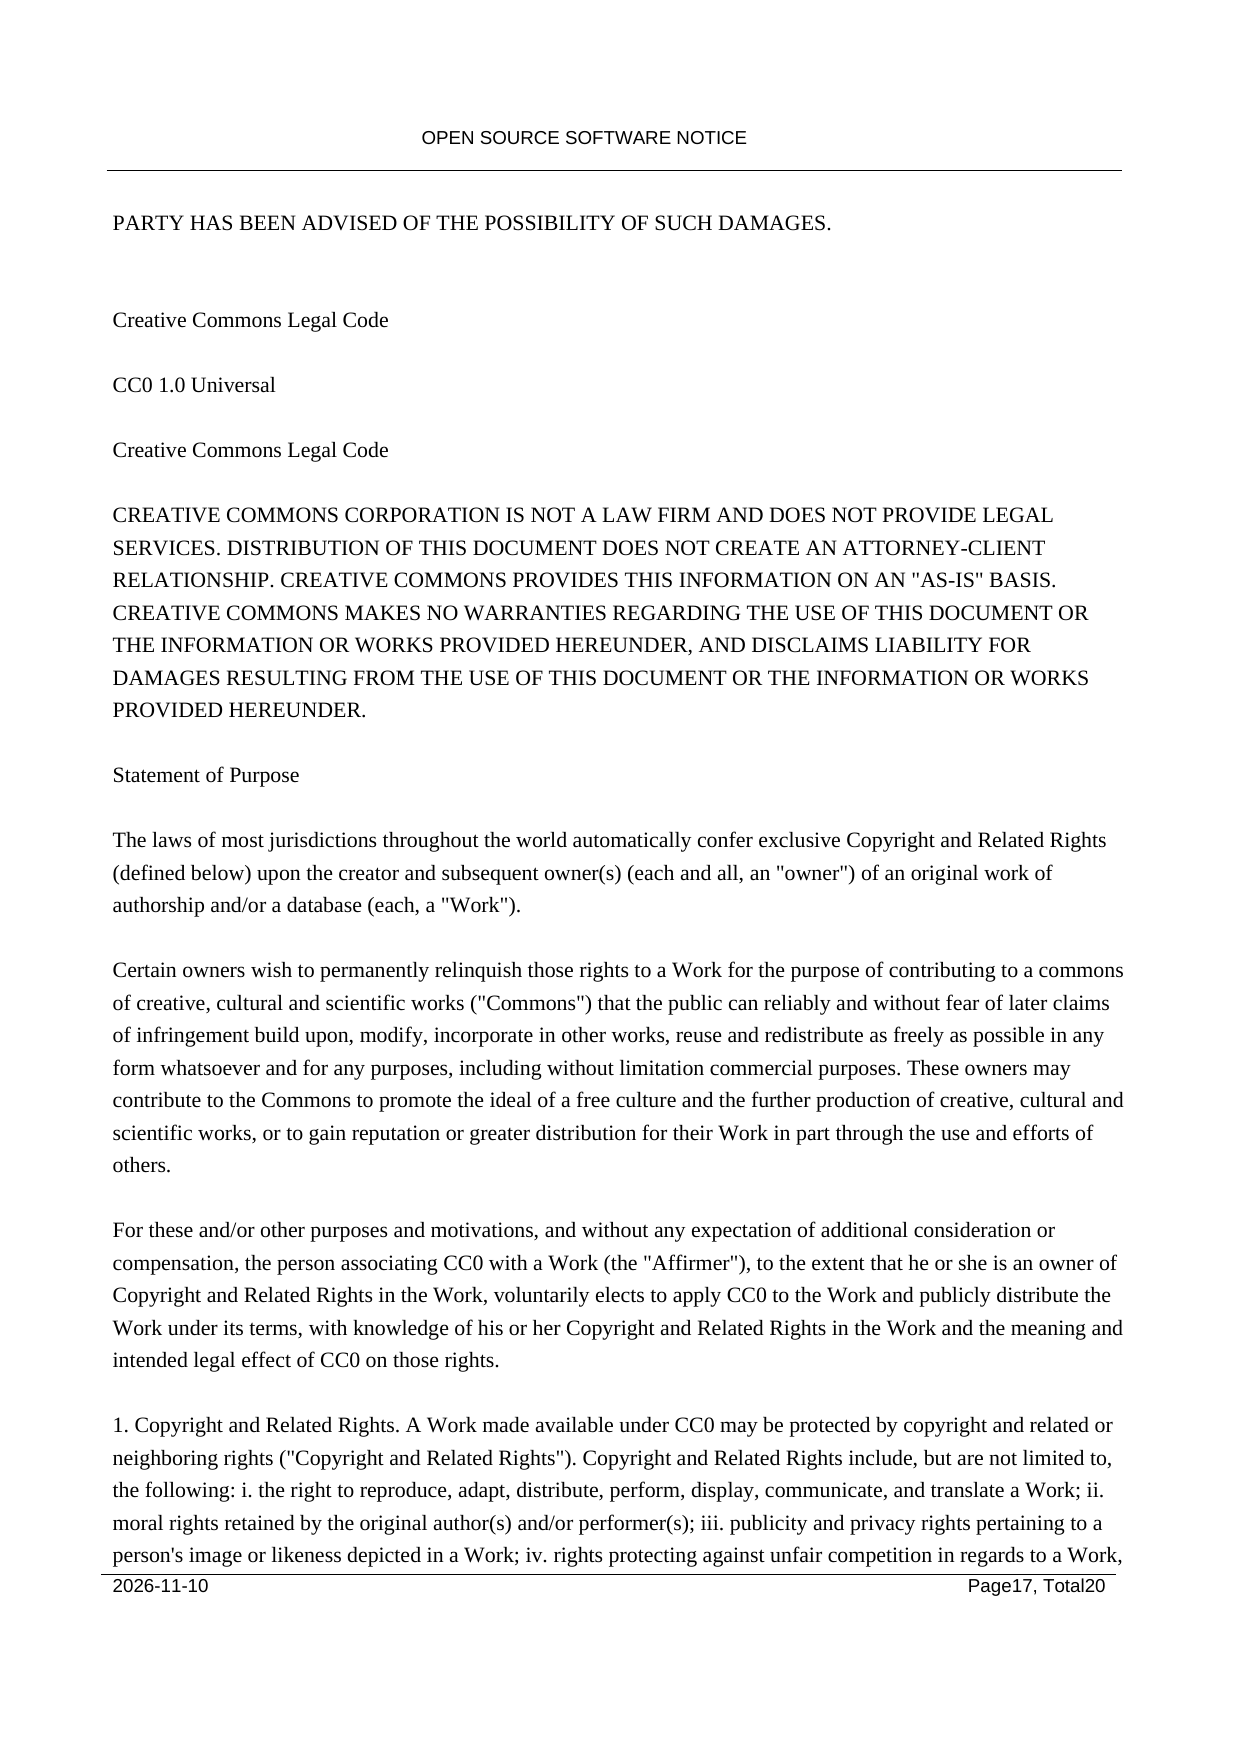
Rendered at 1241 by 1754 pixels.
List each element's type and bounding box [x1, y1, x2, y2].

text [112, 206, 1128, 1571]
